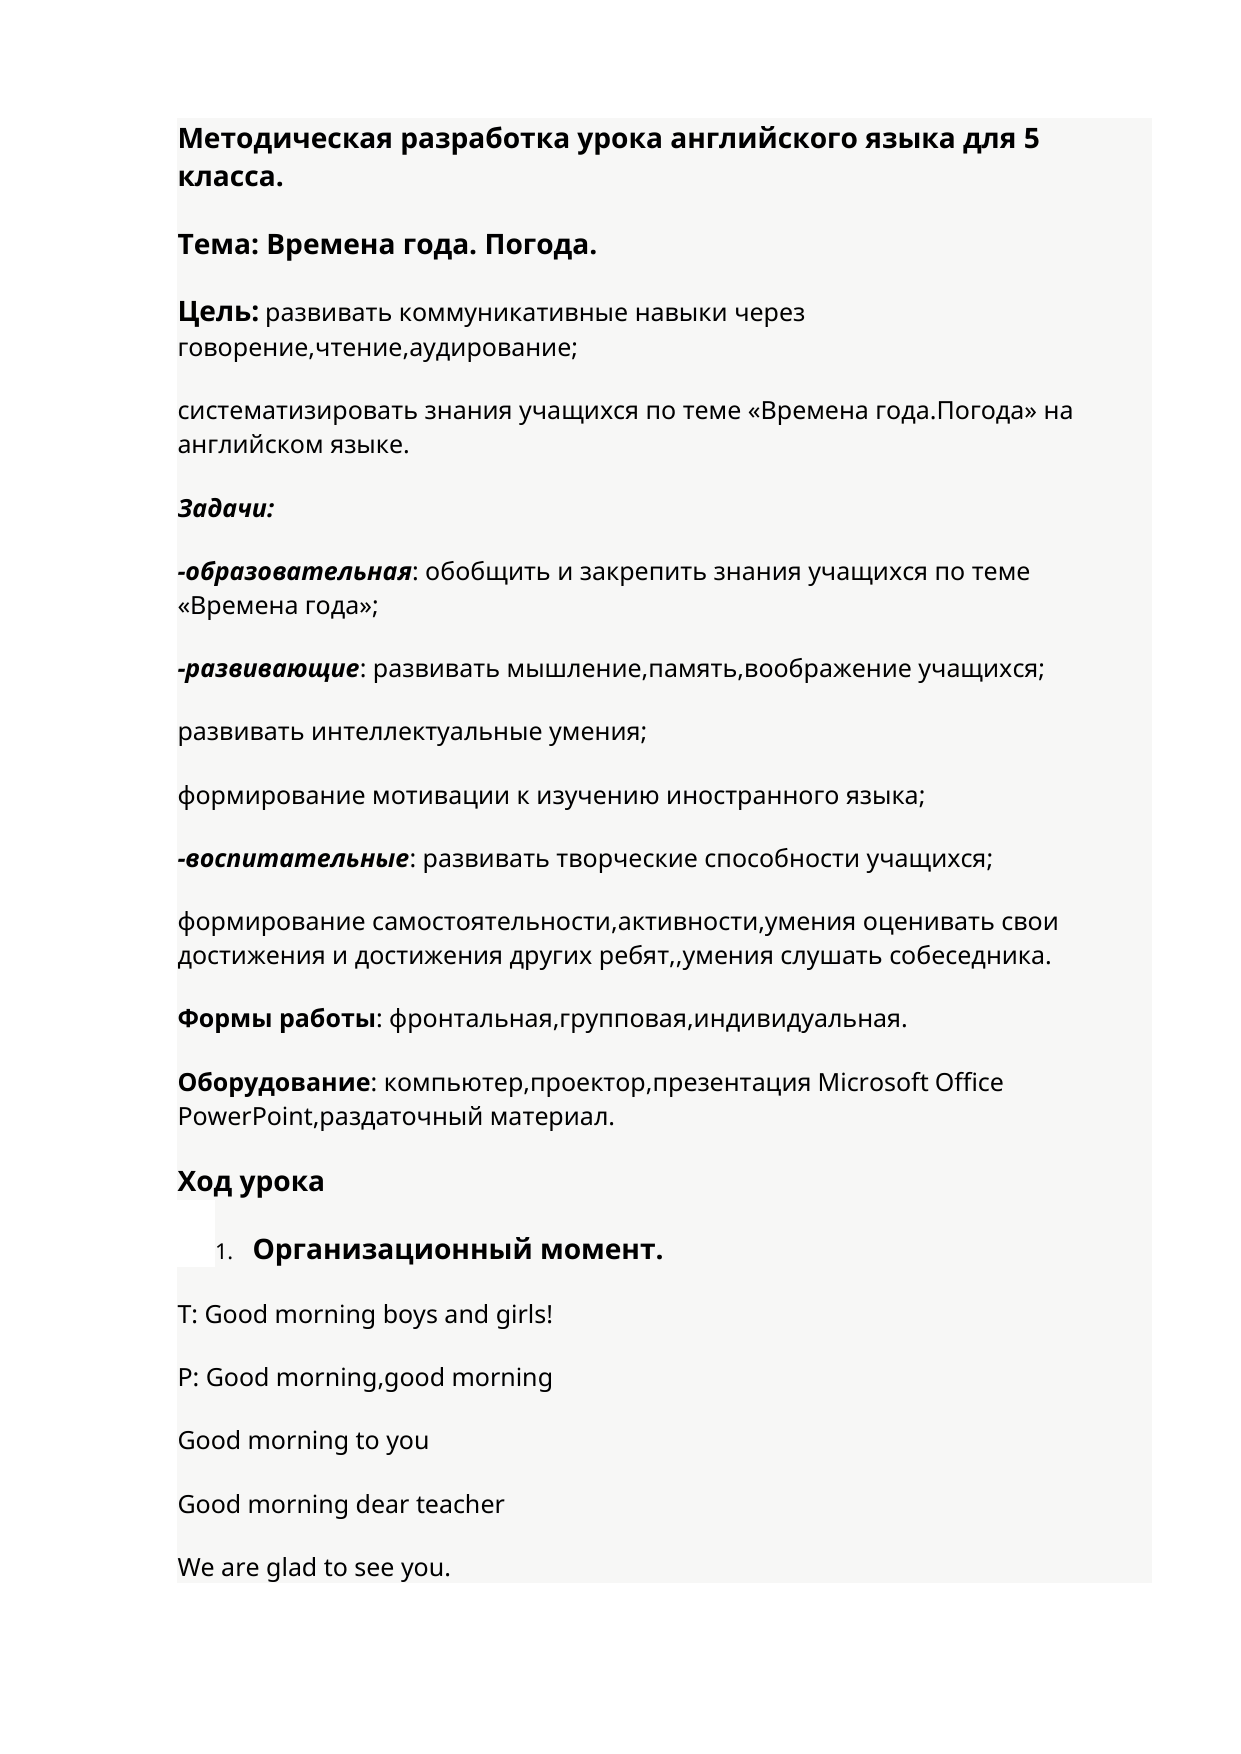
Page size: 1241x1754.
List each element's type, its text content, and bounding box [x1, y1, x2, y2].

text Цель: развивать коммуникативные навыки через говорение,чтение,аудирование; [177, 291, 1152, 364]
text Задачи: [177, 490, 1152, 524]
text -воспитательные: развивать творческие способности учащихся; [177, 841, 1152, 874]
text -образовательная: обобщить и закрепить знания учащихся по теме «Времена года»; [177, 553, 1152, 622]
text формирование самостоятельности,активности,умения оценивать свои достижения и достижения других ребят,,умения слушать собеседника. [177, 904, 1152, 972]
text T: Good morning boys and girls! [177, 1297, 1152, 1331]
text Формы работы: фронтальная,групповая,индивидуальная. [177, 1001, 1152, 1035]
text Методическая разработка урока английского языка для 5 класса. [177, 118, 1152, 195]
text Тема: Времена года. Погода. [177, 224, 1152, 262]
text P: Good morning,good morning [177, 1360, 1152, 1394]
text -развивающие: развивать мышление,память,воображение учащихся; [177, 651, 1152, 685]
text Good morning dear teacher [177, 1486, 1152, 1520]
list Организационный момент. [215, 1229, 1152, 1267]
text Good morning to you [177, 1423, 1152, 1457]
text систематизировать знания учащихся по теме «Времена года.Погода» на английском языке. [177, 393, 1152, 461]
text формирование мотивации к изучению иностранного языка; [177, 777, 1152, 811]
text Оборудование: компьютер,проектор,презентация Microsoft Office PowerPoint,раздаточный материал. [177, 1064, 1152, 1132]
text Ход урока [177, 1162, 1152, 1200]
text We are glad to see you. [177, 1549, 1152, 1583]
text развивать интеллектуальные умения; [177, 714, 1152, 748]
